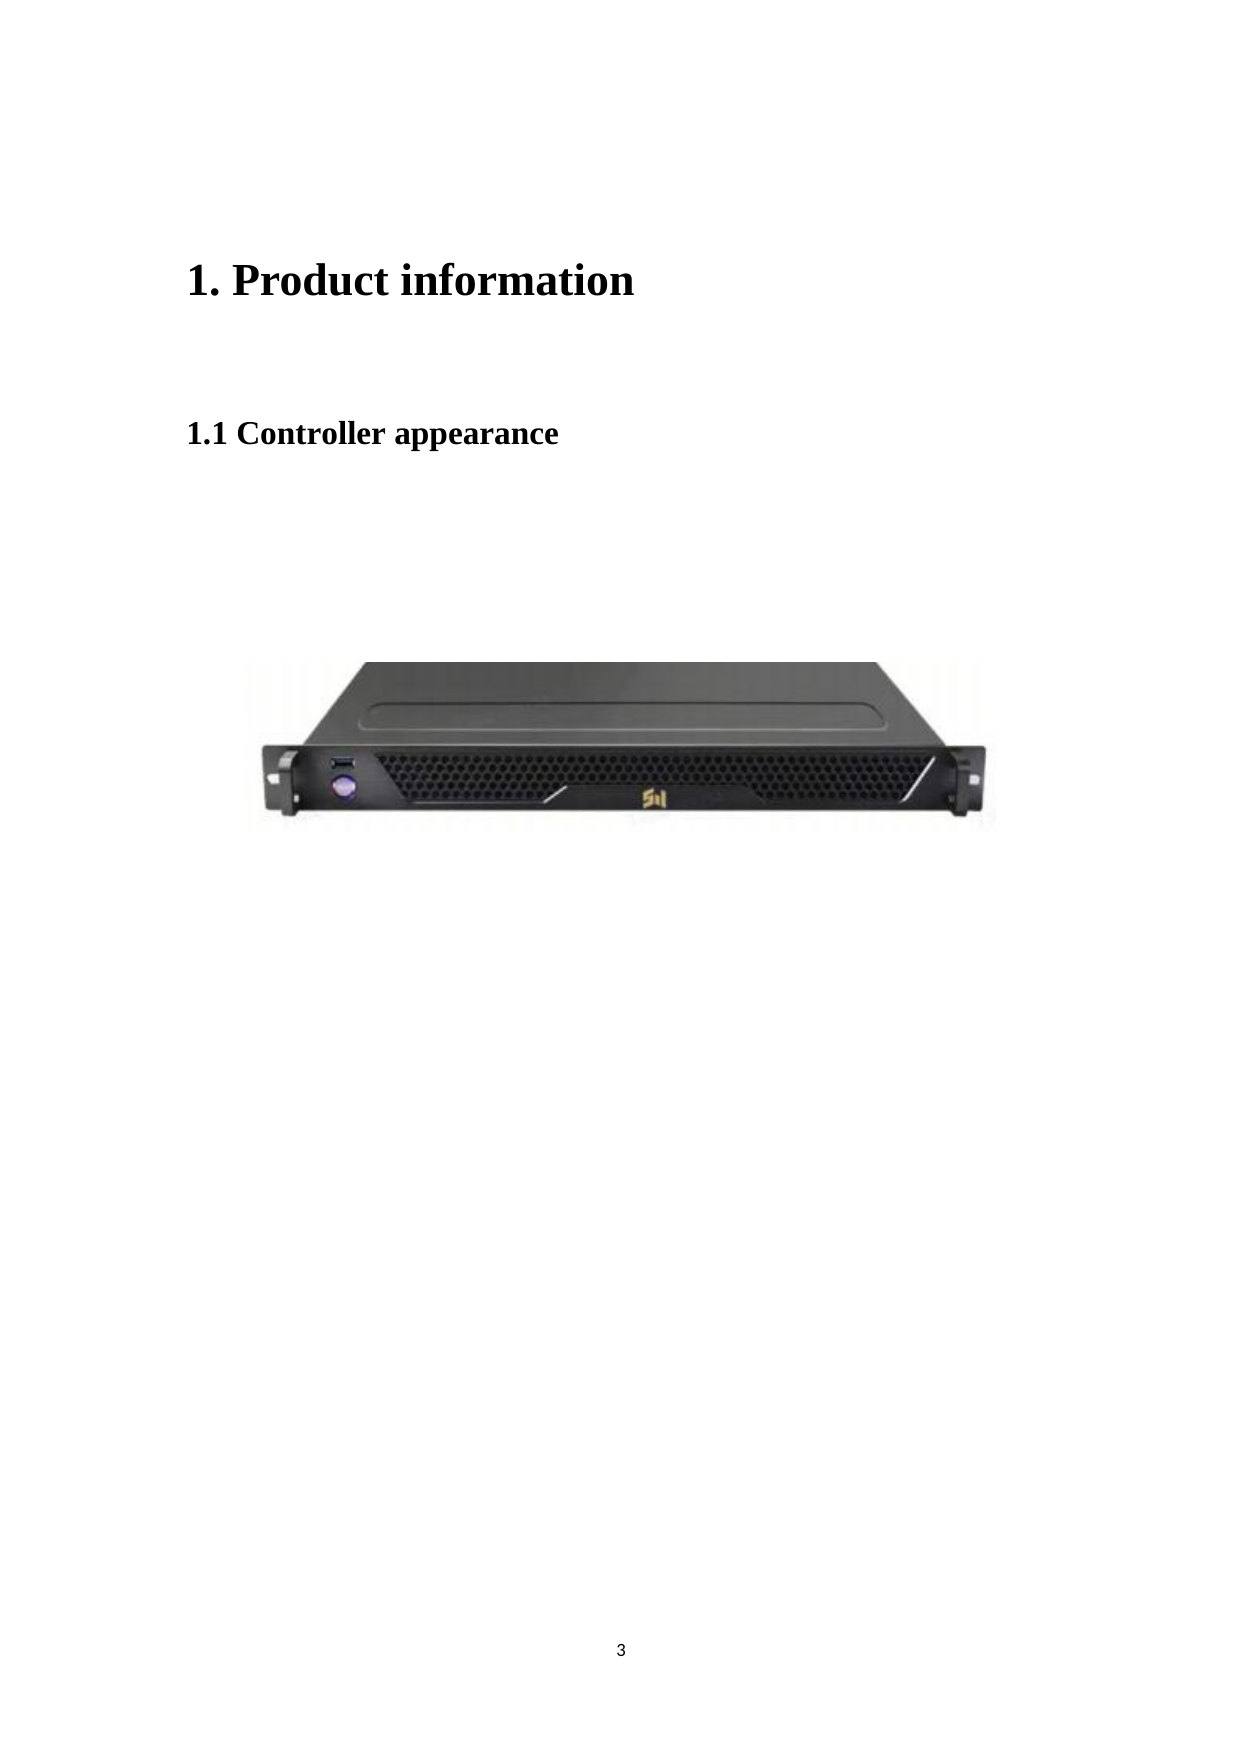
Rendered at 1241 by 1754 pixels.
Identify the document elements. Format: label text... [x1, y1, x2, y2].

picture [246, 662, 997, 832]
subtitle 1.1 Controller appearance [186, 414, 1054, 452]
subtitle 1. Product information [186, 253, 1054, 306]
